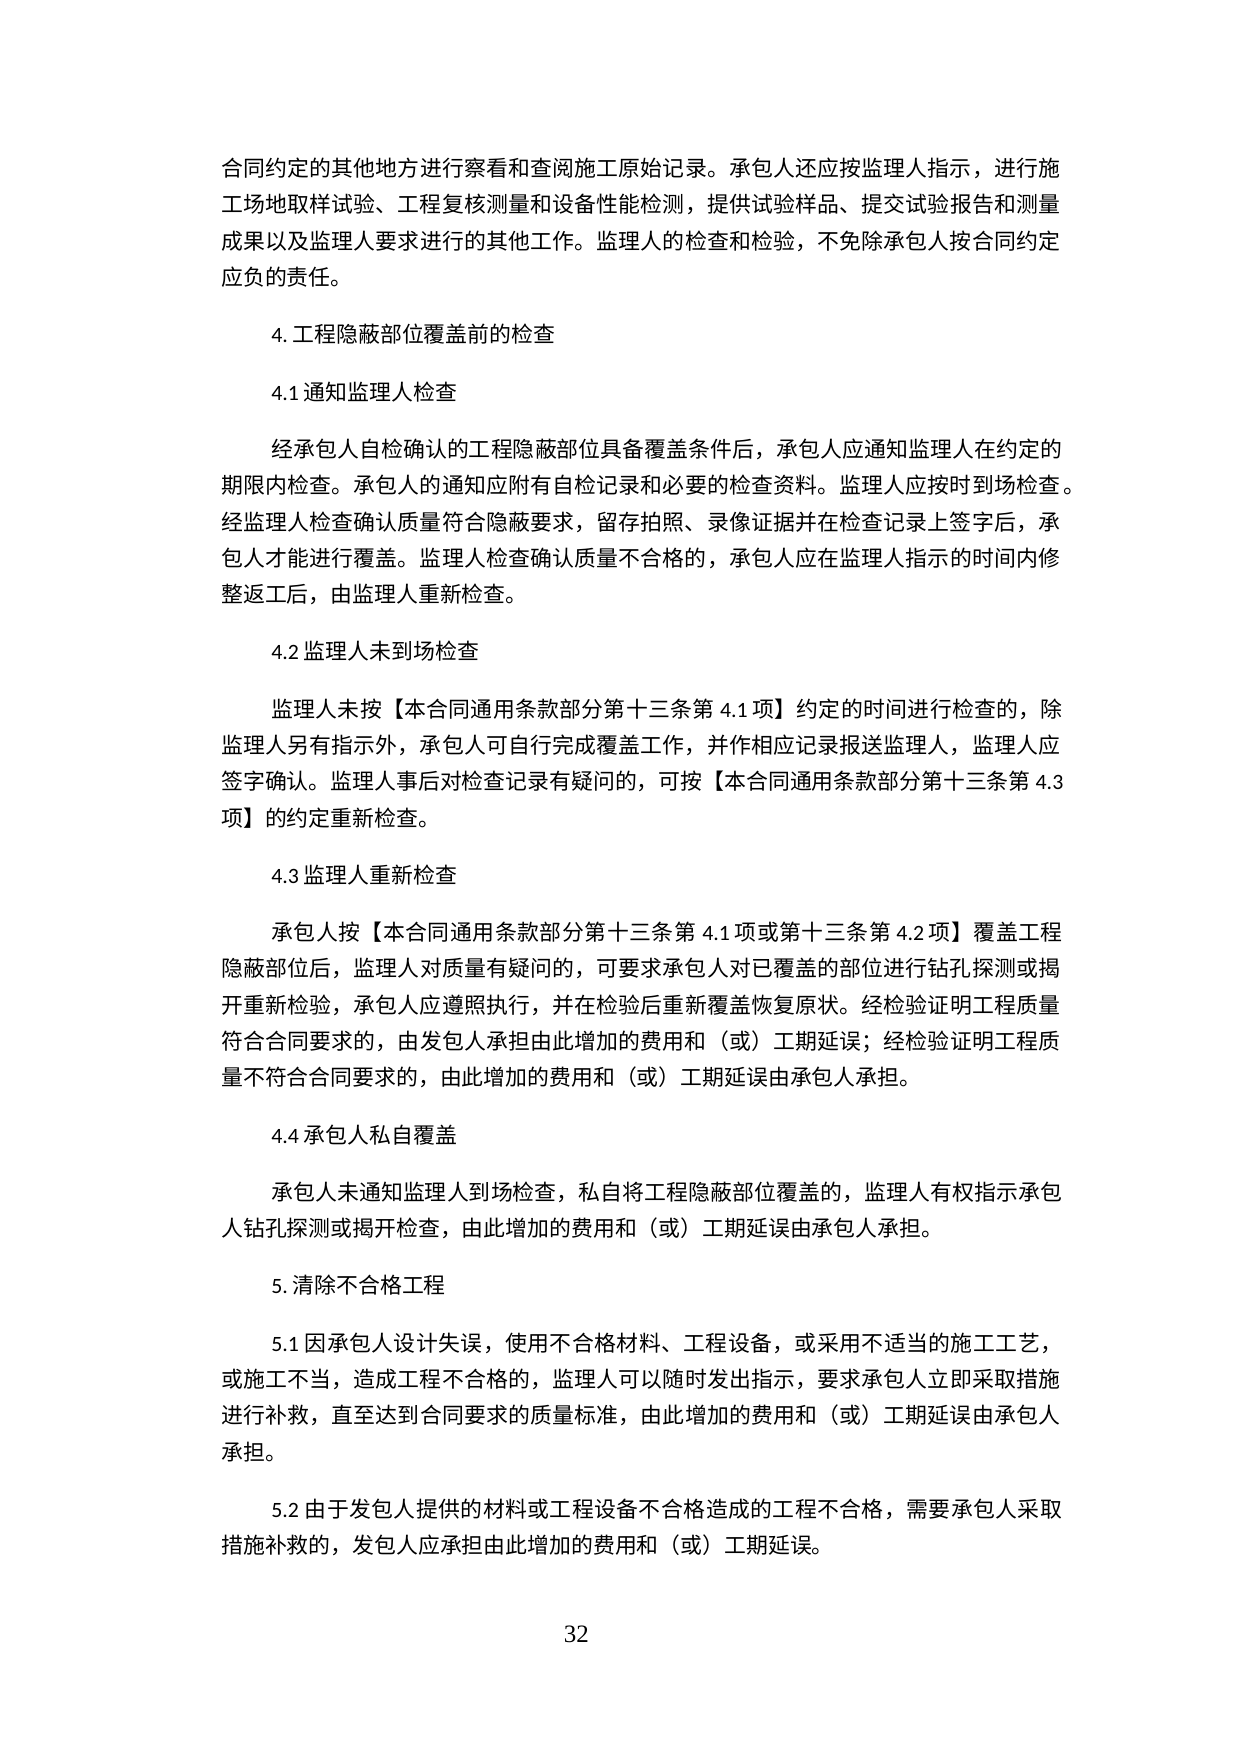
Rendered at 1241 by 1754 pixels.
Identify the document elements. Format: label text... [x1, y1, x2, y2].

text 4.4 承包人私自覆盖 [221, 1118, 1063, 1149]
text 4.3 监理人重新检查 [221, 858, 1063, 889]
text 4.2 监理人未到场检查 [221, 634, 1063, 666]
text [221, 151, 1063, 292]
text 5. 清除不合格工程 [221, 1268, 1063, 1300]
text 4.1 通知监理人检查 [221, 374, 1063, 406]
text 4. 工程隐蔽部位覆盖前的检查 [221, 317, 1063, 349]
text 承包人未通知监理人到场检查，私自将工程隐蔽部位覆盖的，监理人有权指示承包人钻孔探测或揭开检查，由此增加的费用和（或）工期延误由承包人承担。 [221, 1175, 1063, 1243]
text 5.1 因承包人设计失误，使用不合格材料、工程设备，或采用不适当的施工工艺，或施工不当，造成工程不合格的，监理人可以随时发出指示，要求承包人立即采取措施进行补救，直至达到合同要求的质量标准，由此增加的费用和（或）工期延误由承包人承担。 [221, 1326, 1063, 1466]
text 承包人按【本合同通用条款部分第十三条第4.1项或第十三条第4.2项】覆盖工程隐蔽部位后，监理人对质量有疑问的，可要求承包人对已覆盖的部位进行钻孔探测或揭开重新检验，承包人应遵照执行，并在检验后重新覆盖恢复原状。经检验证明工程质量符合合同要求的，由发包人承担由此增加的费用和（或）工期延误；经检验证明工程质量不符合合同要求的，由此增加的费用和（或）工期延误由承包人承担。 [221, 915, 1063, 1092]
text 经承包人自检确认的工程隐蔽部位具备覆盖条件后，承包人应通知监理人在约定的期限内检查。承包人的通知应附有自检记录和必要的检查资料。监理人应按时到场检查。经监理人检查确认质量符合隐蔽要求，留存拍照、录像证据并在检查记录上签字后，承包人才能进行覆盖。监理人检查确认质量不合格的，承包人应在监理人指示的时间内修整返工后，由监理人重新检查。 [221, 432, 1063, 609]
text 5.2 由于发包人提供的材料或工程设备不合格造成的工程不合格，需要承包人采取措施补救的，发包人应承担由此增加的费用和（或）工期延误。 [221, 1492, 1063, 1560]
text 监理人未按【本合同通用条款部分第十三条第4.1项】约定的时间进行检查的，除监理人另有指示外，承包人可自行完成覆盖工作，并作相应记录报送监理人，监理人应签字确认。监理人事后对检查记录有疑问的，可按【本合同通用条款部分第十三条第4.3项】的约定重新检查。 [221, 692, 1063, 832]
